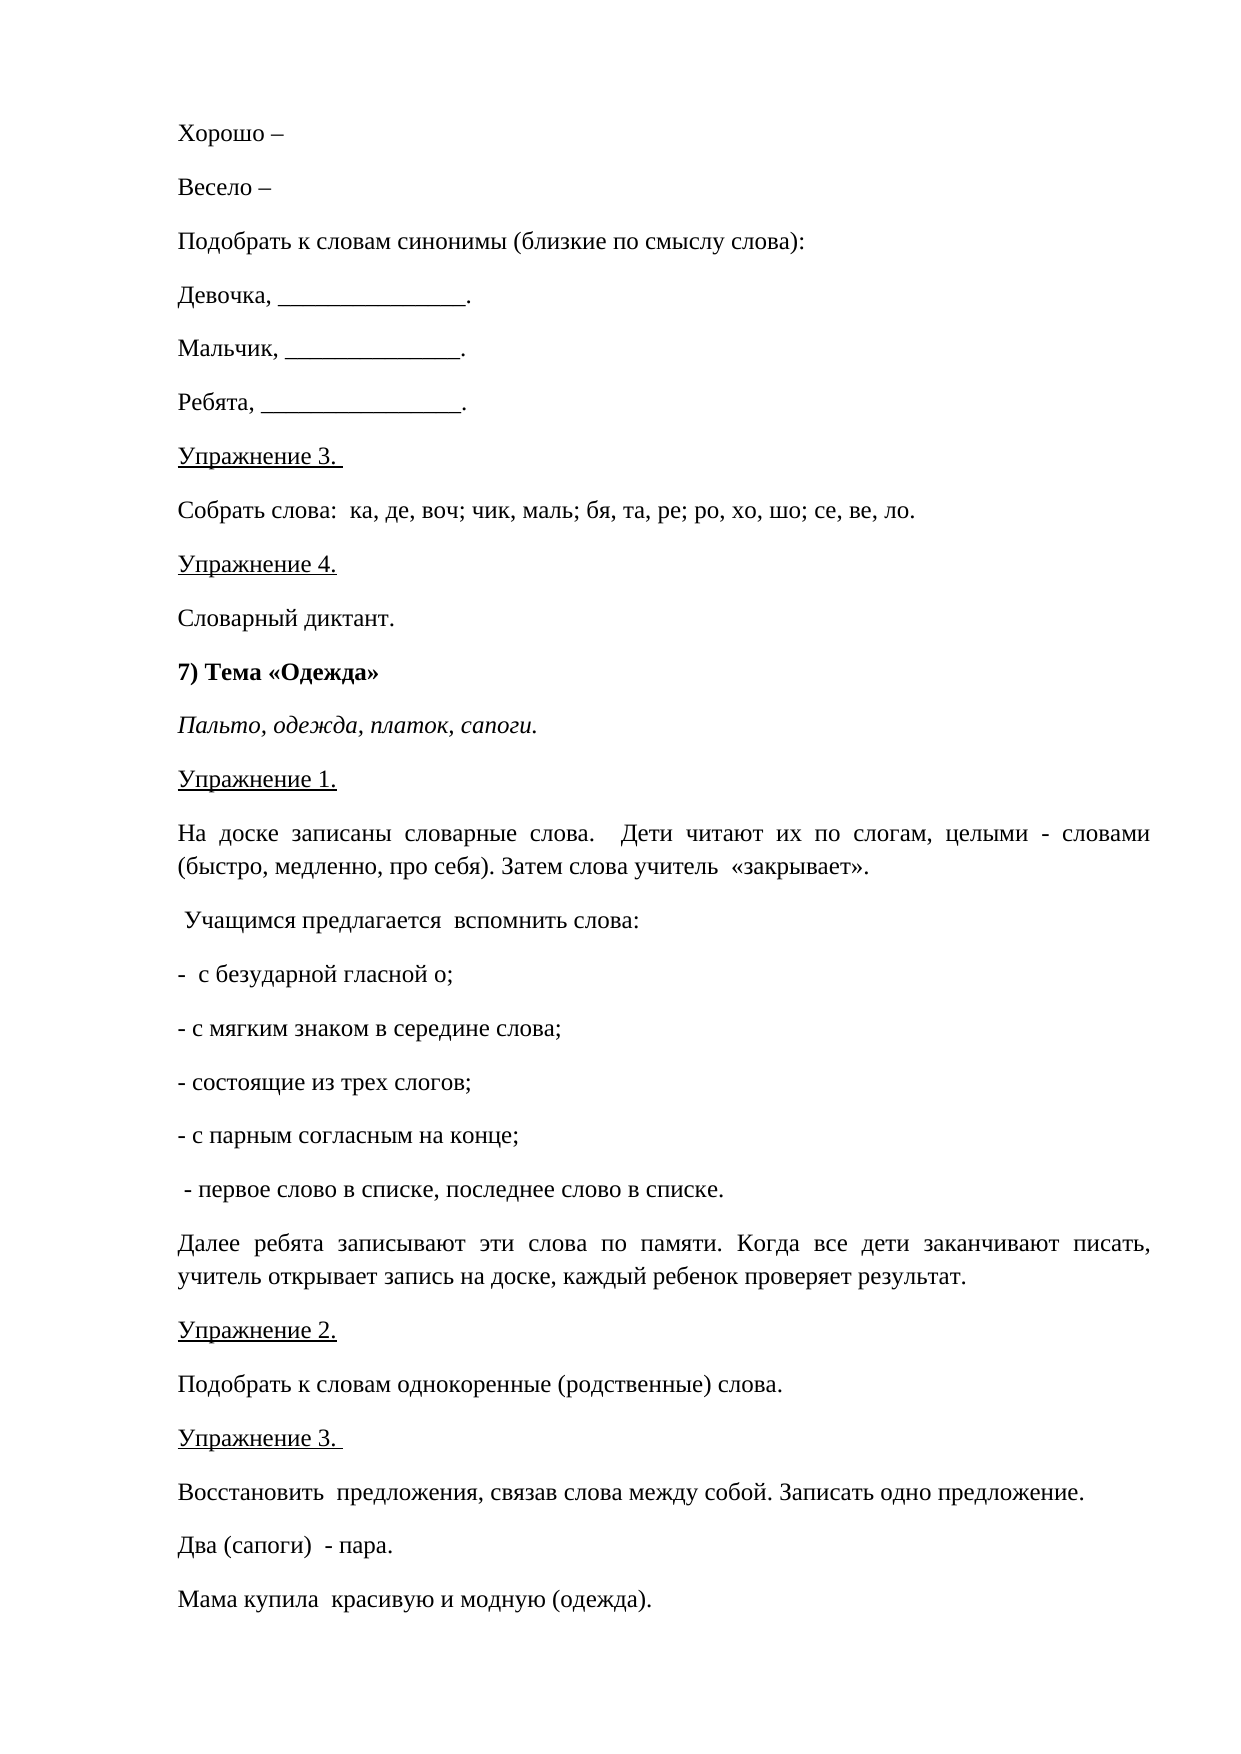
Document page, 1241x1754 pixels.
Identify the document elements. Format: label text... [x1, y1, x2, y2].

text Хорошо – [177, 118, 1152, 147]
text Два (сапоги) - пара. [177, 1531, 1152, 1559]
text - первое слово в списке, последнее слово в списке. [177, 1174, 1152, 1203]
text Ребята, ________________. [177, 387, 1152, 416]
text Упражнение 1. [177, 764, 1152, 793]
text Далее ребята записывают эти слова по памяти. Когда все дети заканчивают писать, учитель открывает запись на доске, каждый ребенок проверяет результат. [177, 1228, 1152, 1290]
text Пальто, одежда, платок, сапоги. [177, 711, 1152, 739]
text - состоящие из трех слогов; [177, 1067, 1152, 1095]
text - с парным согласным на конце; [177, 1121, 1152, 1149]
text На доске записаны словарные слова. Дети читают их по слогам, целыми - словами (быстро, медленно, про себя). Затем слова учитель «закрывает». [177, 818, 1152, 880]
text Упражнение 4. [177, 549, 1152, 578]
text Весело – [177, 172, 1152, 201]
text Подобрать к словам синонимы (близкие по смыслу слова): [177, 226, 1152, 254]
text Девочка, _______________. [177, 280, 1152, 308]
text - с мягким знаком в середине слова; [177, 1013, 1152, 1042]
text Мама купила красивую и модную (одежда). [177, 1584, 1152, 1613]
text Упражнение 2. [177, 1315, 1152, 1344]
text Восстановить предложения, связав слова между собой. Записать одно предложение. [177, 1477, 1152, 1505]
text Упражнение 3. [177, 441, 1152, 470]
text 7) Тема «Одежда» [177, 657, 1152, 685]
text - с безударной гласной о; [177, 959, 1152, 988]
text Учащимся предлагается вспомнить слова: [177, 905, 1152, 934]
text Упражнение 3. [177, 1423, 1152, 1452]
text Подобрать к словам однокоренные (родственные) слова. [177, 1369, 1152, 1398]
text Мальчик, ______________. [177, 333, 1152, 362]
text Словарный диктант. [177, 603, 1152, 632]
text Собрать слова: ка, де, воч; чик, маль; бя, та, ре; ро, хо, шо; се, ве, ло. [177, 495, 1152, 524]
